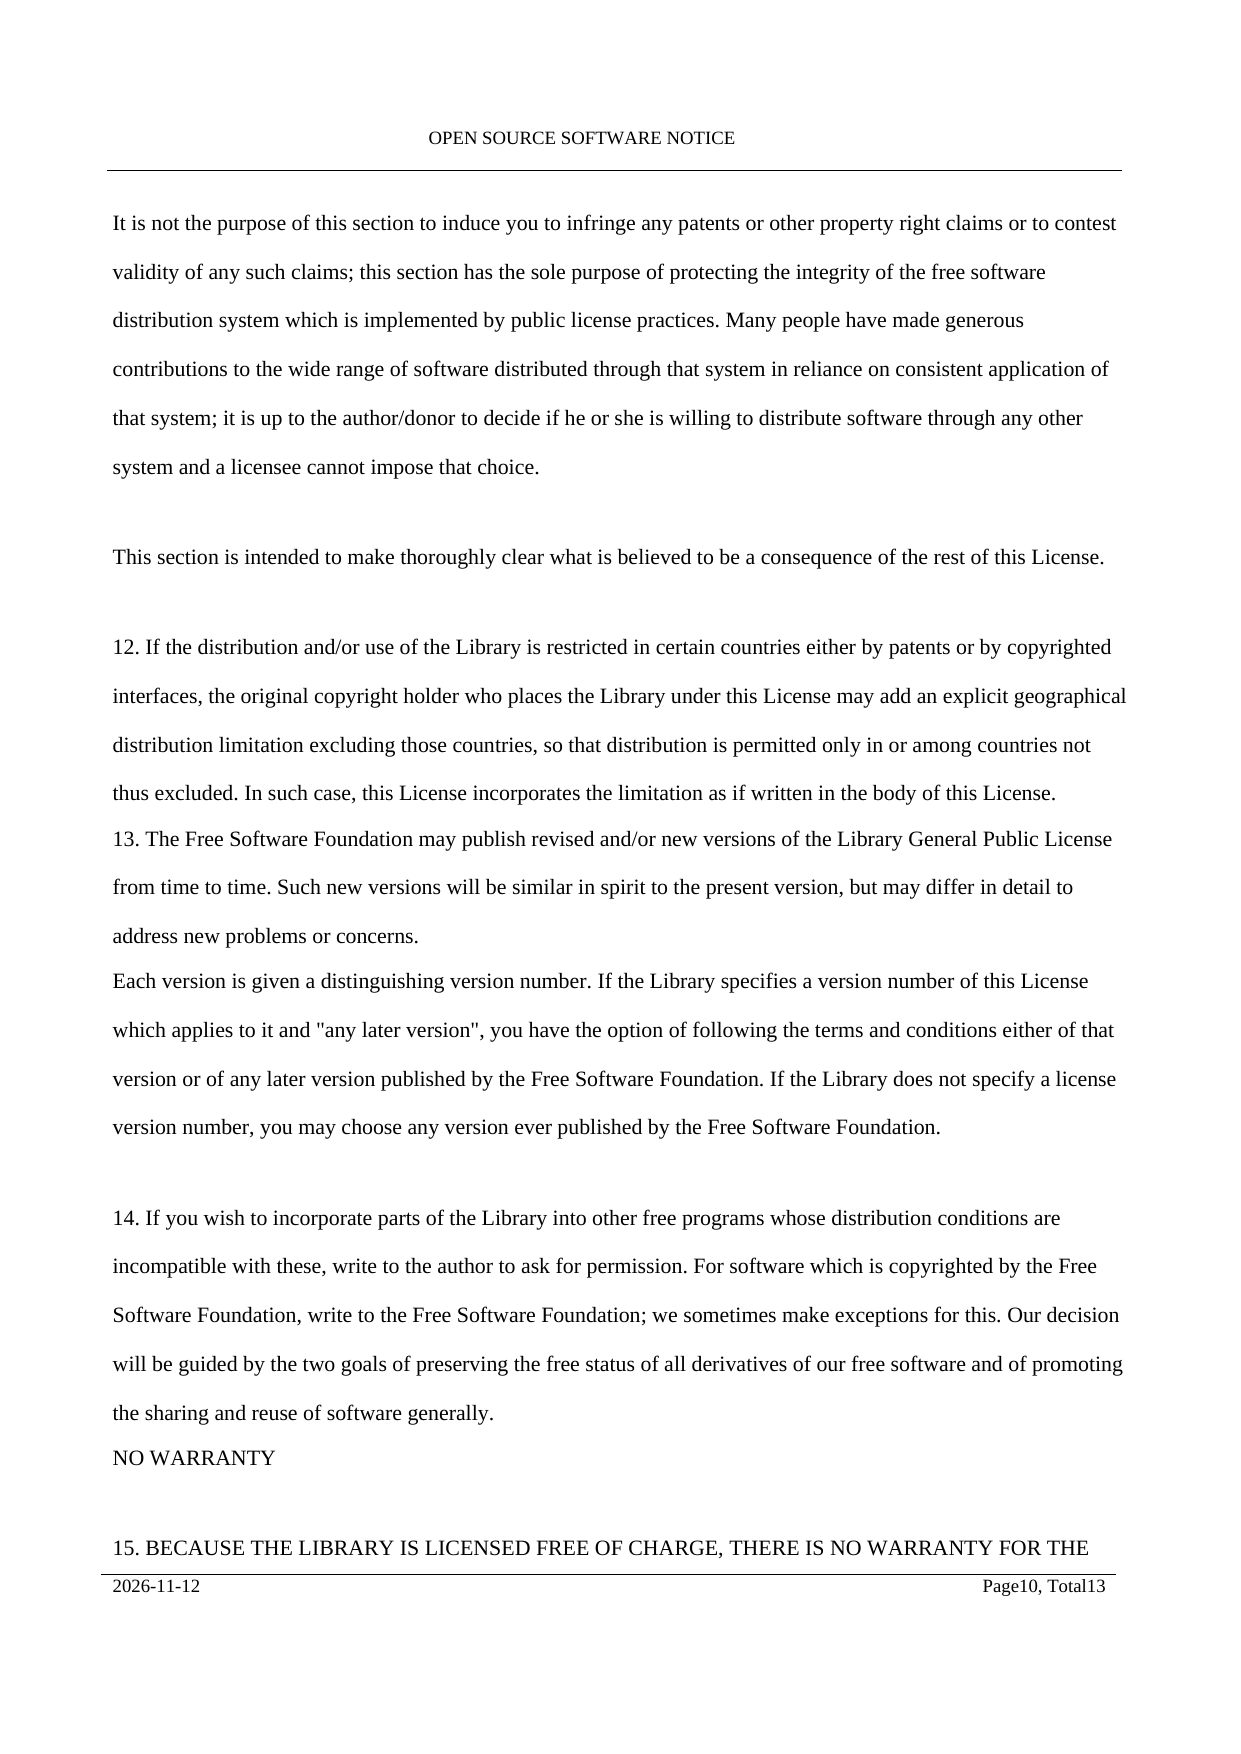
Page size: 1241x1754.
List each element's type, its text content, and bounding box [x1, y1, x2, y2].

text 12. If the distribution and/or use of the Library is restricted in certain countries either by patents or by copyrighted interfaces, the original copyright holder who places the Library under this License may add an explicit geographical distribution limitation excluding those countries, so that distribution is permitted only in or among countries not thus excluded. In such case, this License incorporates the limitation as if written in the body of this License. [112, 631, 1128, 809]
text Each version is given a distinguishing version number. If the Library specifies a version number of this License which applies to it and "any later version", you have the option of following the terms and conditions either of that version or of any later version published by the Free Software Foundation. If the Library does not specify a license version number, you may choose any version ever published by the Free Software Foundation. [112, 964, 1128, 1143]
text NO WARRANTY [112, 1441, 1128, 1473]
text 13. The Free Software Foundation may publish revised and/or new versions of the Library General Public License from time to time. Such new versions will be similar in spirit to the present version, but may differ in detail to address new problems or concerns. [112, 822, 1128, 952]
text This section is intended to make thoroughly clear what is believed to be a consequence of the rest of this License. [112, 540, 1128, 573]
text 14. If you wish to incorporate parts of the Library into other free programs whose distribution conditions are incompatible with these, write to the author to ask for permission. For software which is copyrighted by the Free Software Foundation, write to the Free Software Foundation; we sometimes make exceptions for this. Our decision will be guided by the two goals of preserving the free status of all derivatives of our free software and of promoting the sharing and reuse of software generally. [112, 1201, 1128, 1428]
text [112, 1531, 1128, 1564]
text It is not the purpose of this section to induce you to infringe any patents or other property right claims or to contest validity of any such claims; this section has the sole purpose of protecting the integrity of the free software distribution system which is implemented by public license practices. Many people have made generous contributions to the wide range of software distributed through that system in reliance on consistent application of that system; it is up to the author/donor to decide if he or she is willing to distribute software through any other system and a licensee cannot impose that choice. [112, 206, 1128, 483]
